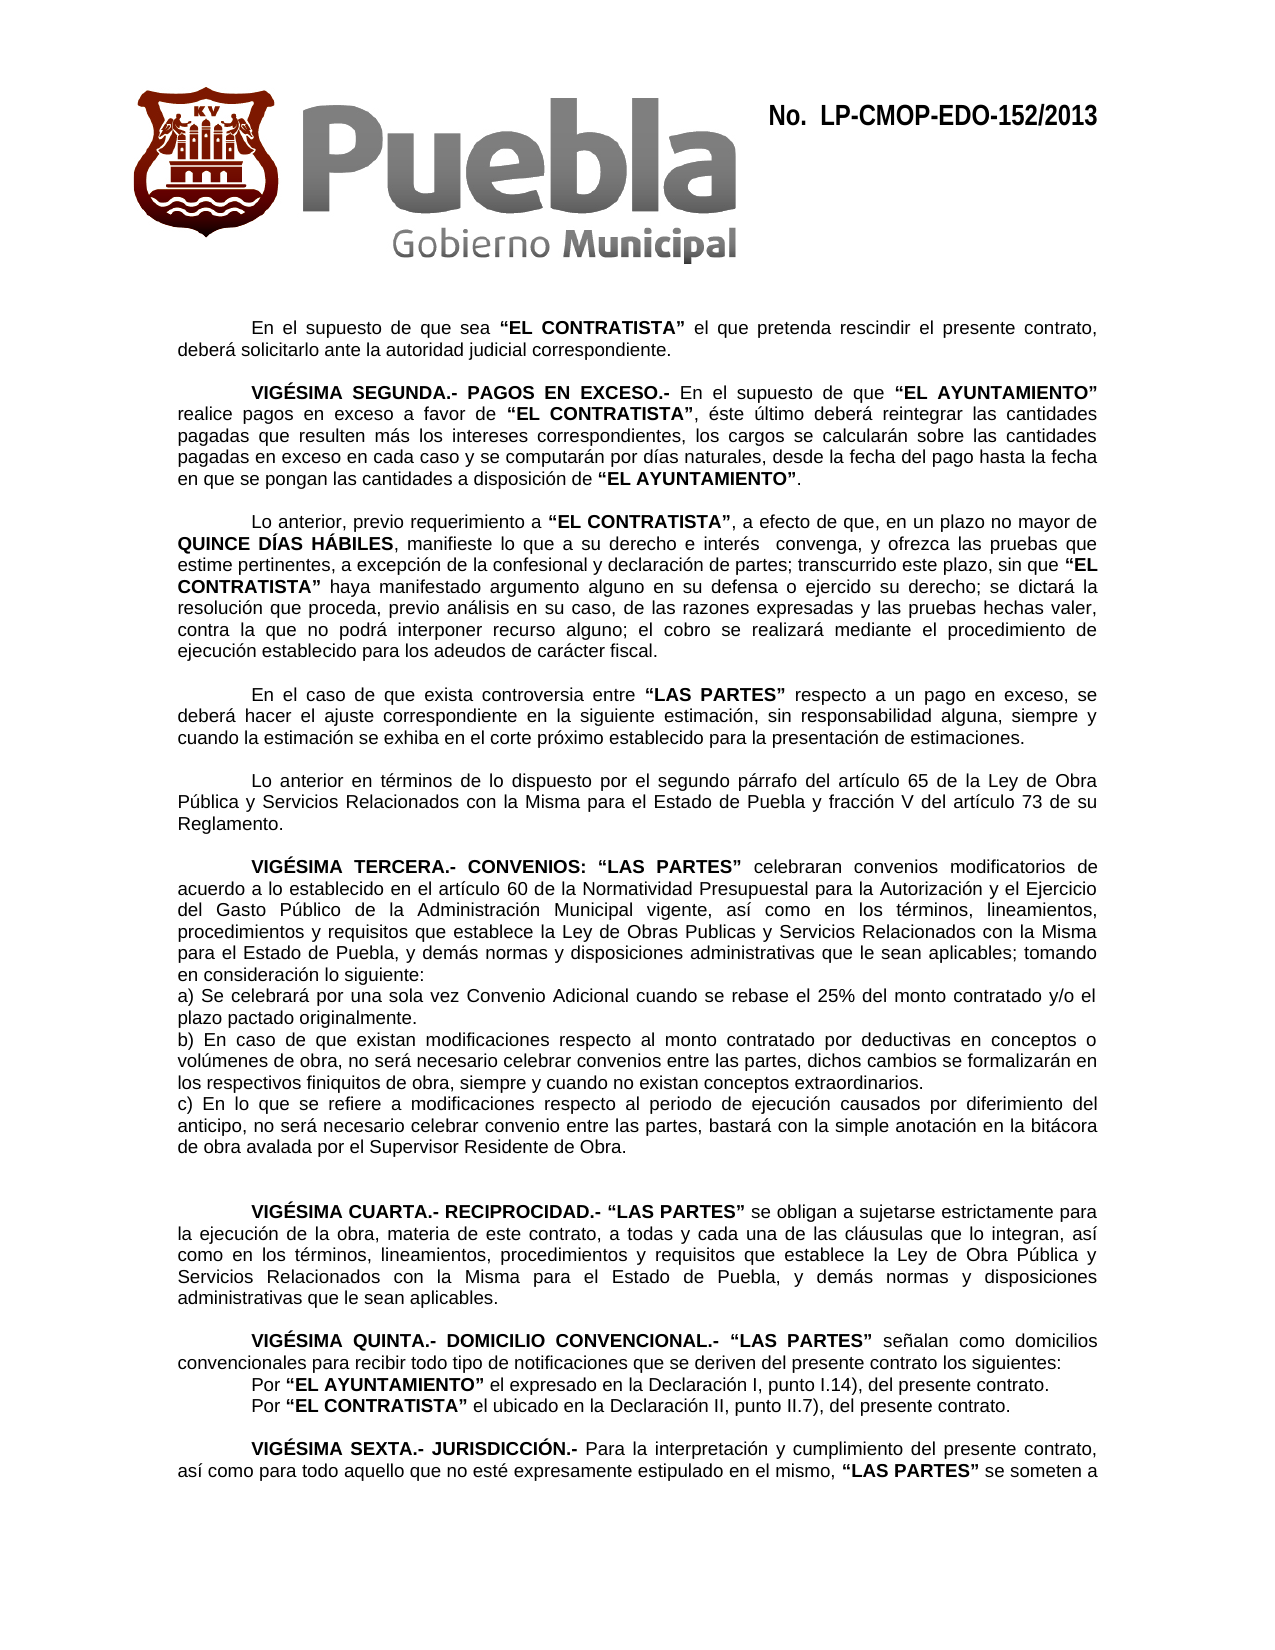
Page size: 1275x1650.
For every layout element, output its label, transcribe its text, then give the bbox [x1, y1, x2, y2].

text Por “EL CONTRATISTA” el ubicado en , punto II.7), del presente contrato. [177, 1395, 1098, 1417]
text VIGÉSIMA TERCERA.- CONVENIOS: “LAS PARTES” celebraran convenios modificatorios de acuerdo a lo establecido en el artículo 60 de la Normatividad Presupuestal para la Autorización y el Ejercicio del Gasto Público de la Administración Municipal vigente, así como en los términos, lineamientos, procedimientos y requisitos que establece de Obras Publicas y Servicios Relacionados con para el Estado de Puebla, y demás normas y disposiciones administrativas que le sean aplicables; tomando en consideración lo siguiente: [177, 856, 1098, 985]
text b) En caso de que existan modificaciones respecto al monto contratado por deductivas en conceptos o volúmenes de obra, no será necesario celebrar convenios entre las partes, dichos cambios se formalizarán en los respectivos finiquitos de obra, siempre y cuando no existan conceptos extraordinarios. [177, 1028, 1098, 1093]
text VIGÉSIMA SEGUNDA.- PAGOS EN EXCESO.- En el supuesto de que “EL AYUNTAMIENTO” realice pagos en exceso a favor de “EL CONTRATISTA”, éste último deberá reintegrar las cantidades pagadas que resulten más los intereses correspondientes, los cargos se calcularán sobre las cantidades pagadas en exceso en cada caso y se computarán por días naturales, desde la fecha del pago hasta la fecha en que se pongan las cantidades a disposición de “EL AYUNTAMIENTO”. [177, 382, 1098, 489]
text Lo anterior, previo requerimiento a “EL CONTRATISTA”, a efecto de que, en un plazo no mayor de QUINCE DÍAS HÁBILES, manifieste lo que a su derecho e interés convenga, y ofrezca las pruebas que estime pertinentes, a excepción de la confesional y declaración de partes; transcurrido este plazo, sin que “EL CONTRATISTA” haya manifestado argumento alguno en su defensa o ejercido su derecho; se dictará la resolución que proceda, previo análisis en su caso, de las razones expresadas y las pruebas hechas valer, contra la que no podrá interponer recurso alguno; el cobro se realizará mediante el procedimiento de ejecución establecido para los adeudos de carácter fiscal. [177, 511, 1098, 662]
text VIGÉSIMA QUINTA.- DOMICILIO CONVENCIONAL.- “LAS PARTES” señalan como domicilios convencionales para recibir todo tipo de notificaciones que se deriven del presente contrato los siguientes: [177, 1330, 1098, 1373]
text Por “EL AYUNTAMIENTO” el expresado en , punto I.14), del presente contrato. [177, 1373, 1098, 1395]
text a) Se celebrará por una sola vez Convenio Adicional cuando se rebase el 25% del monto contratado y/o el plazo pactado originalmente. [177, 985, 1098, 1028]
text VIGÉSIMA CUARTA.- RECIPROCIDAD.- “LAS PARTES” se obligan a sujetarse estrictamente para la ejecución de la obra, materia de este contrato, a todas y cada una de las cláusulas que lo integran, así como en los términos, lineamientos, procedimientos y requisitos que establece de Obra Pública y Servicios Relacionados con para el Estado de Puebla, y demás normas y disposiciones administrativas que le sean aplicables. [177, 1201, 1098, 1309]
text En el caso de que exista controversia entre “LAS PARTES” respecto a un pago en exceso, se deberá hacer el ajuste correspondiente en la siguiente estimación, sin responsabilidad alguna, siempre y cuando la estimación se exhiba en el corte próximo establecido para la presentación de estimaciones. [177, 683, 1098, 748]
text En el supuesto de que sea “EL CONTRATISTA” el que pretenda rescindir el presente contrato, deberá solicitarlo ante la autoridad judicial correspondiente. [177, 317, 1098, 360]
picture [133, 87, 736, 264]
text c) En lo que se refiere a modificaciones respecto al periodo de ejecución causados por diferimiento del anticipo, no será necesario celebrar convenio entre las partes, bastará con la simple anotación en la bitácora de obra avalada por el Supervisor Residente de Obra. [177, 1093, 1098, 1158]
text Lo anterior en términos de lo dispuesto por el segundo párrafo del artículo 65 de la Ley de Obra Pública y Servicios Relacionados con para el Estado de Puebla y fracción V del artículo 73 de su Reglamento. [177, 770, 1098, 834]
